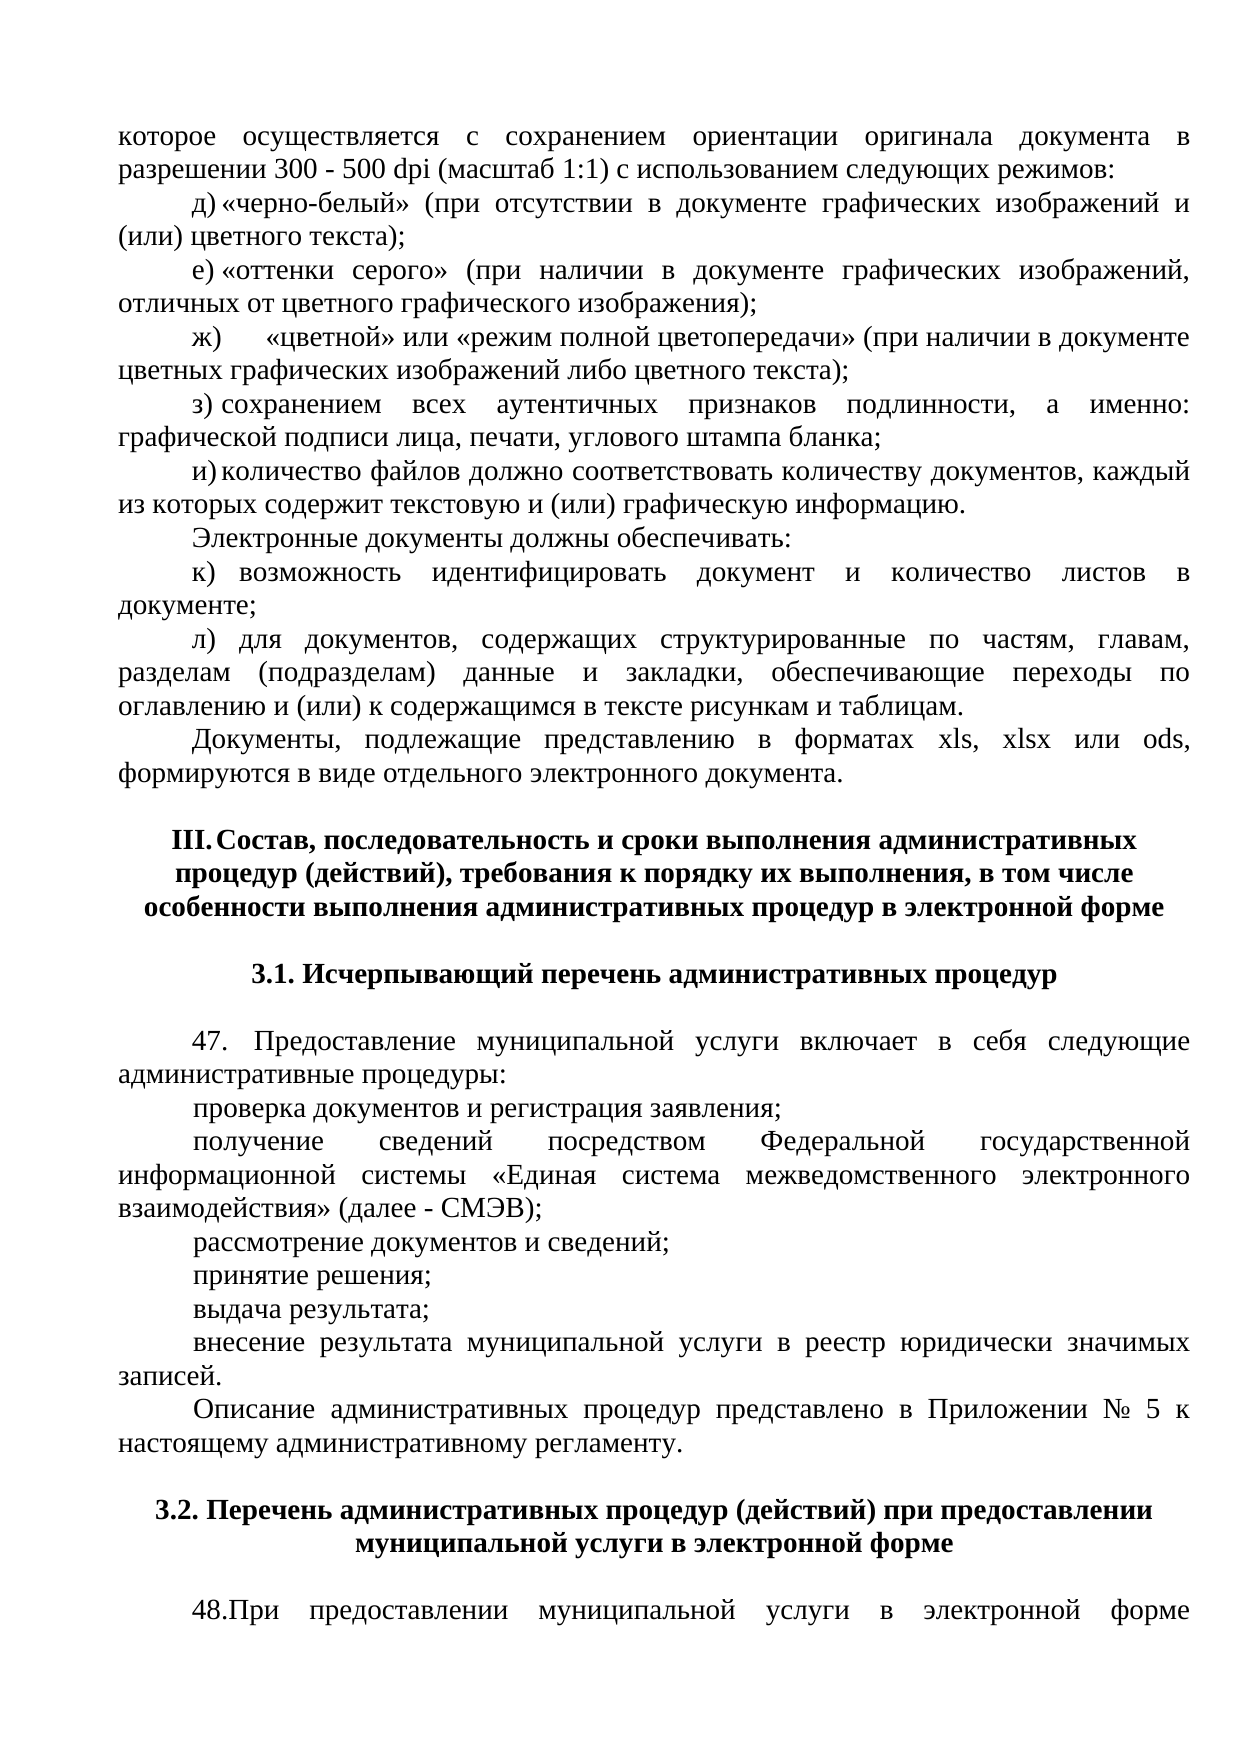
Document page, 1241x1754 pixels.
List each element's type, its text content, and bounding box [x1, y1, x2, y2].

text рассмотрение документов и сведений; [118, 1224, 1191, 1257]
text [118, 1592, 1191, 1626]
list «цветной» или «режим полной цветопередачи» (при наличии в документе цветных графических изображений либо цветного текста); [118, 319, 1191, 386]
list Состав, последовательность и сроки выполнения административных процедур (действий), требования к порядку их выполнения, в том числе особенности выполнения административных процедур в электронной форме [118, 822, 1191, 922]
text получение сведений посредством Федеральной государственной информационной системы «Единая система межведомственного электронного взаимодействия» (далее - СМЭВ); [118, 1123, 1191, 1224]
list возможность идентифицировать документ и количество листов в документе; [118, 554, 1191, 621]
text 3.2. Перечень административных процедур (действий) при предоставлении муниципальной услуги в электронной форме [118, 1492, 1191, 1559]
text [118, 118, 1191, 185]
text Документы, подлежащие представлению в форматах xls, xlsx или ods, формируются в виде отдельного электронного документа. [118, 721, 1191, 788]
list количество файлов должно соответствовать количеству документов, каждый из которых содержит текстовую и (или) графическую информацию. [118, 453, 1191, 520]
text внесение результата муниципальной услуги в реестр юридически значимых записей. [118, 1324, 1191, 1392]
list «оттенки серого» (при наличии в документе графических изображений, отличных от цветного графического изображения); [118, 252, 1191, 319]
text принятие решения; [118, 1257, 1191, 1291]
text Описание административных процедур представлено в Приложении № 5 к настоящему административному регламенту. [118, 1392, 1191, 1459]
list для документов, содержащих структурированные по частям, главам, разделам (подразделам) данные и закладки, обеспечивающие переходы по оглавлению и (или) к содержащимся в тексте рисункам и таблицам. [118, 621, 1191, 721]
text 3.1. Исчерпывающий перечень административных процедур [118, 956, 1191, 989]
text выдача результата; [118, 1291, 1191, 1324]
text проверка документов и регистрация заявления; [118, 1090, 1191, 1123]
text Электронные документы должны обеспечивать: [118, 520, 1191, 554]
list сохранением всех аутентичных признаков подлинности, а именно: графической подписи лица, печати, углового штампа бланка; [118, 386, 1191, 453]
list «черно-белый» (при отсутствии в документе графических изображений и (или) цветного текста); [118, 185, 1191, 252]
list Предоставление муниципальной услуги включает в себя следующие административные процедуры: [118, 1023, 1191, 1090]
